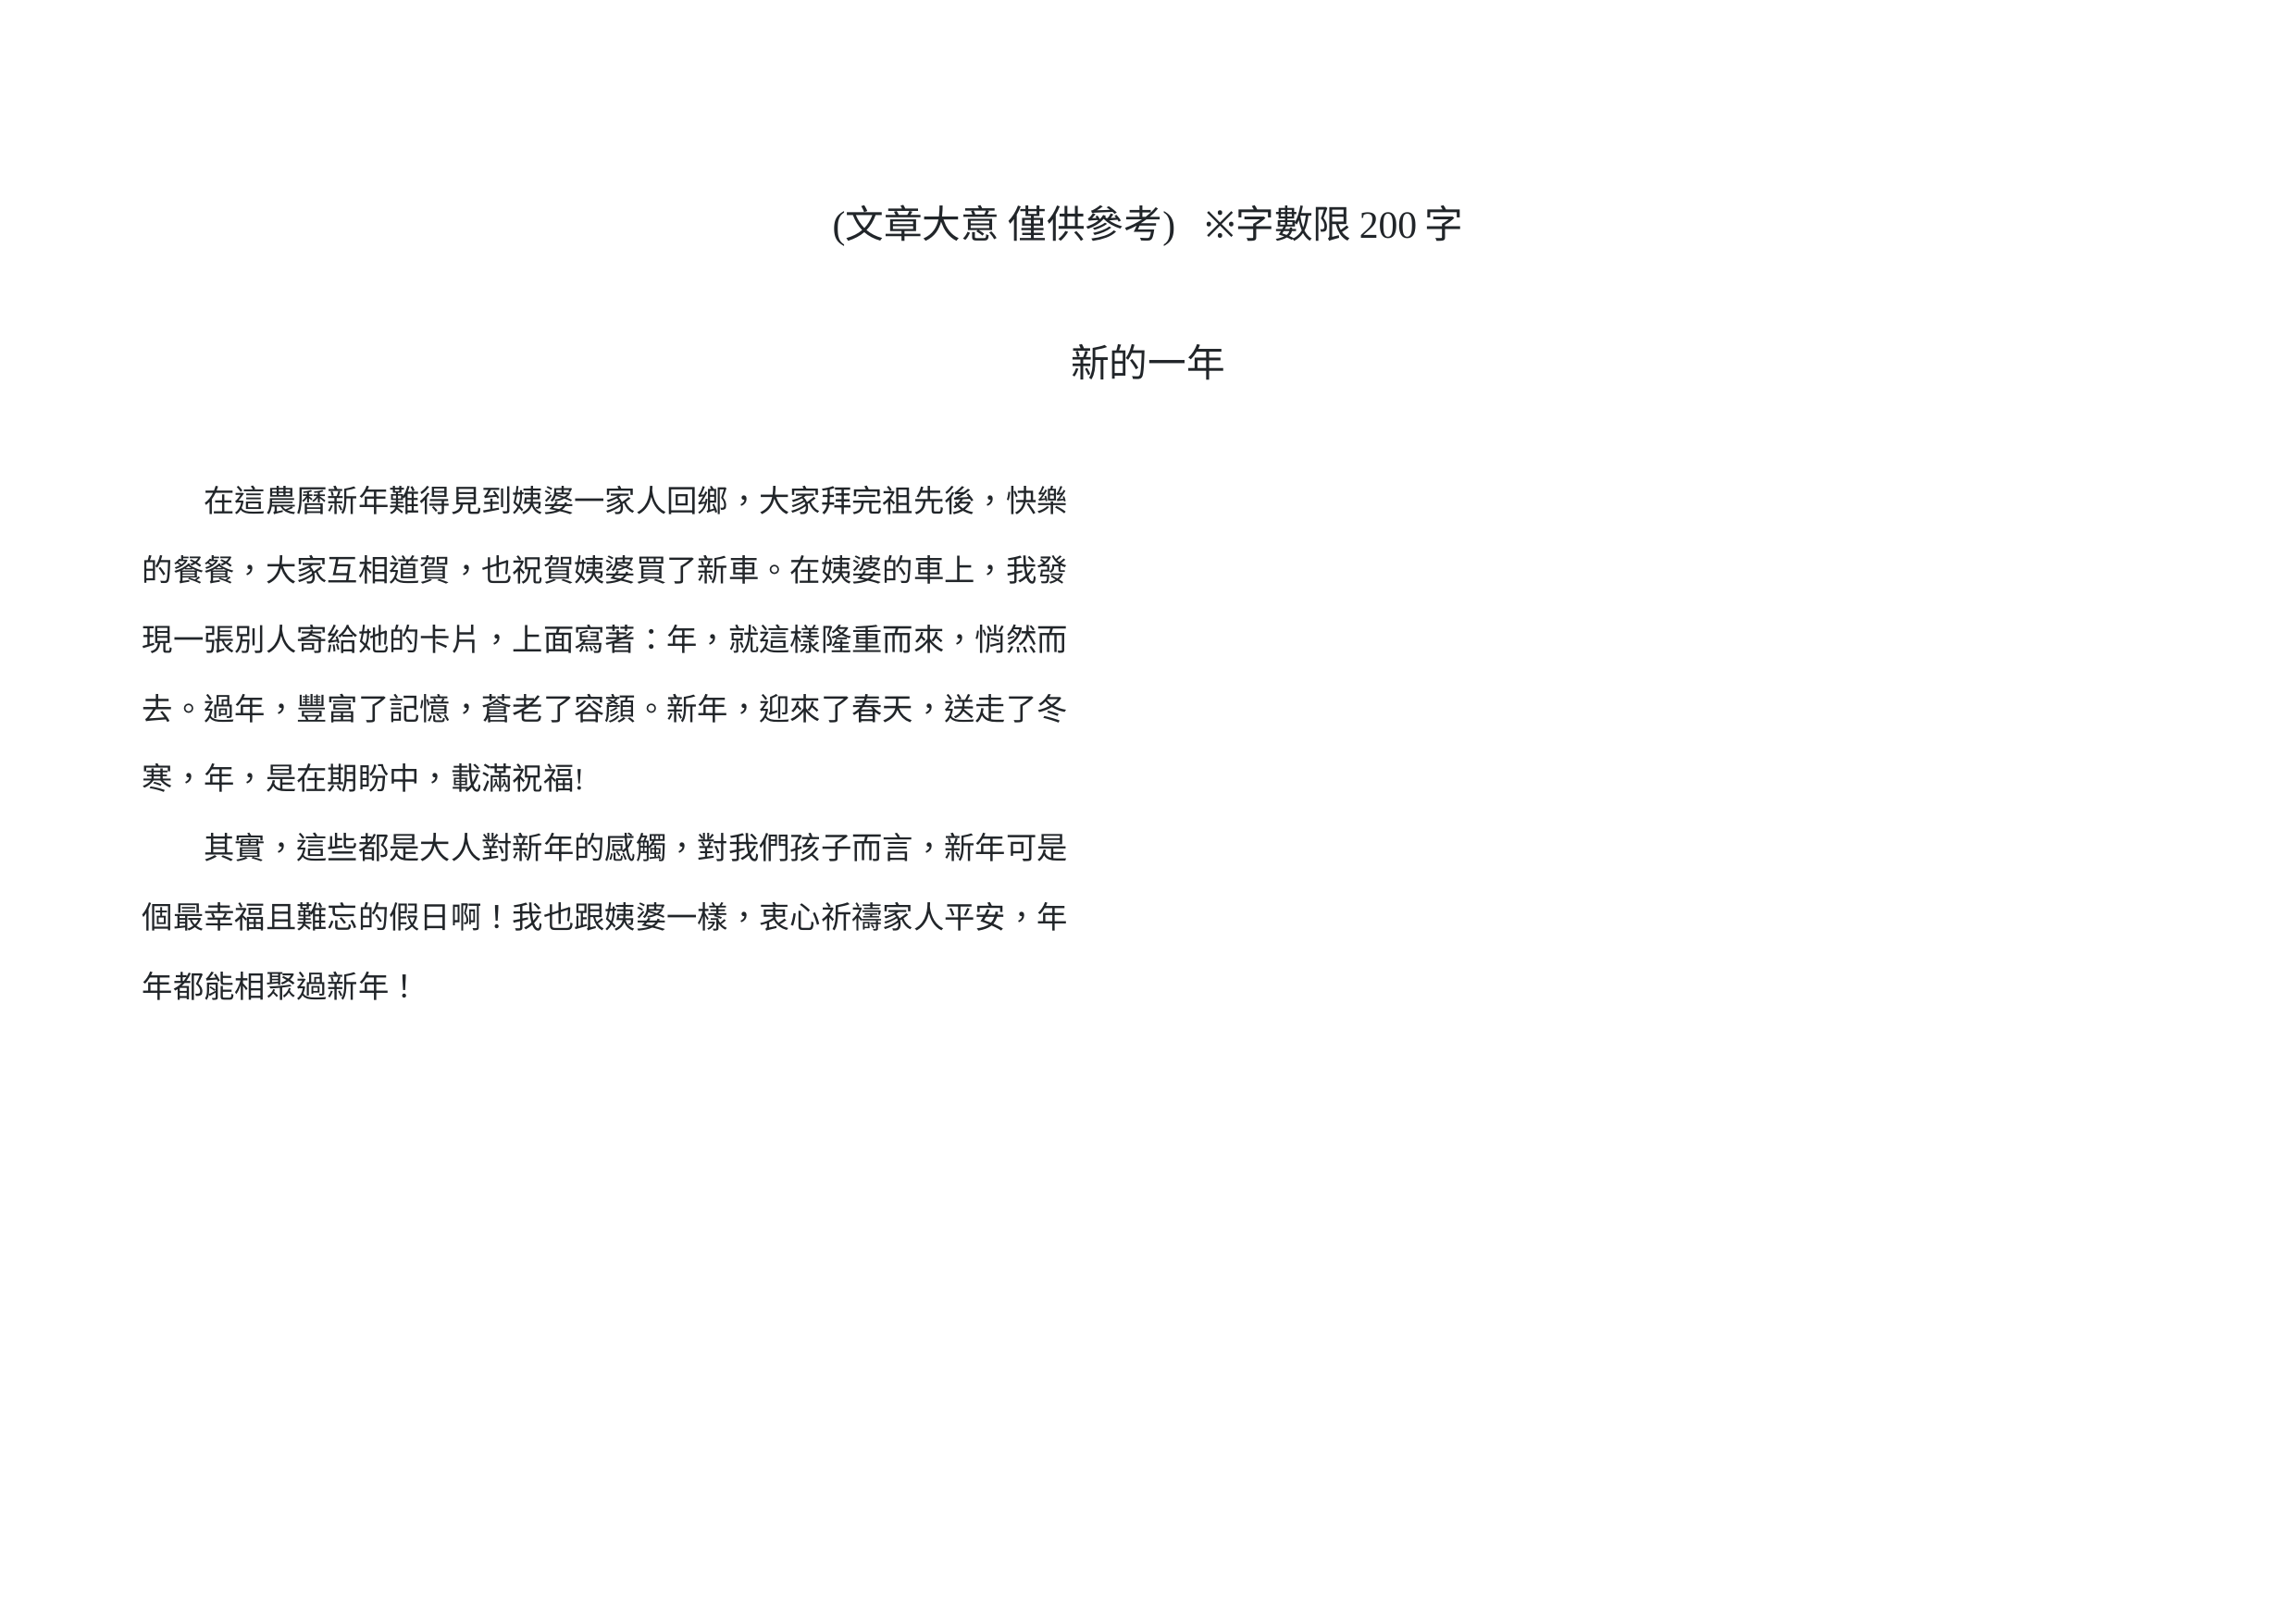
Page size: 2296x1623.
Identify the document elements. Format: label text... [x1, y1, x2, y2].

text 其實，這些都是大人對新年的感觸，對我們孩子而言，新年可是個最幸福且難忘的假日啊！我也跟姨婆一樣，衷心祈禱家人平安，年年都能相聚過新年！ [142, 812, 1090, 1020]
text (文章大意 僅供參考) ※字數限200字 [142, 187, 2153, 256]
text 新的一年 [142, 326, 2153, 395]
text 在這農曆新年難得見到姨婆一家人回鄉，大家拜完祖先後，快樂的餐餐，大家互相道賀，也祝賀姨婆買了新車。在姨婆的車上，我發現一張別人寄給她的卡片，上面寫著：年，就這樣隆重而來，悄然而去。過年，豐富了記憶，蒼老了容顏。新年，迎來了春天，送走了冬寒，年，是在期盼中，載滿祝福! [142, 465, 1090, 812]
